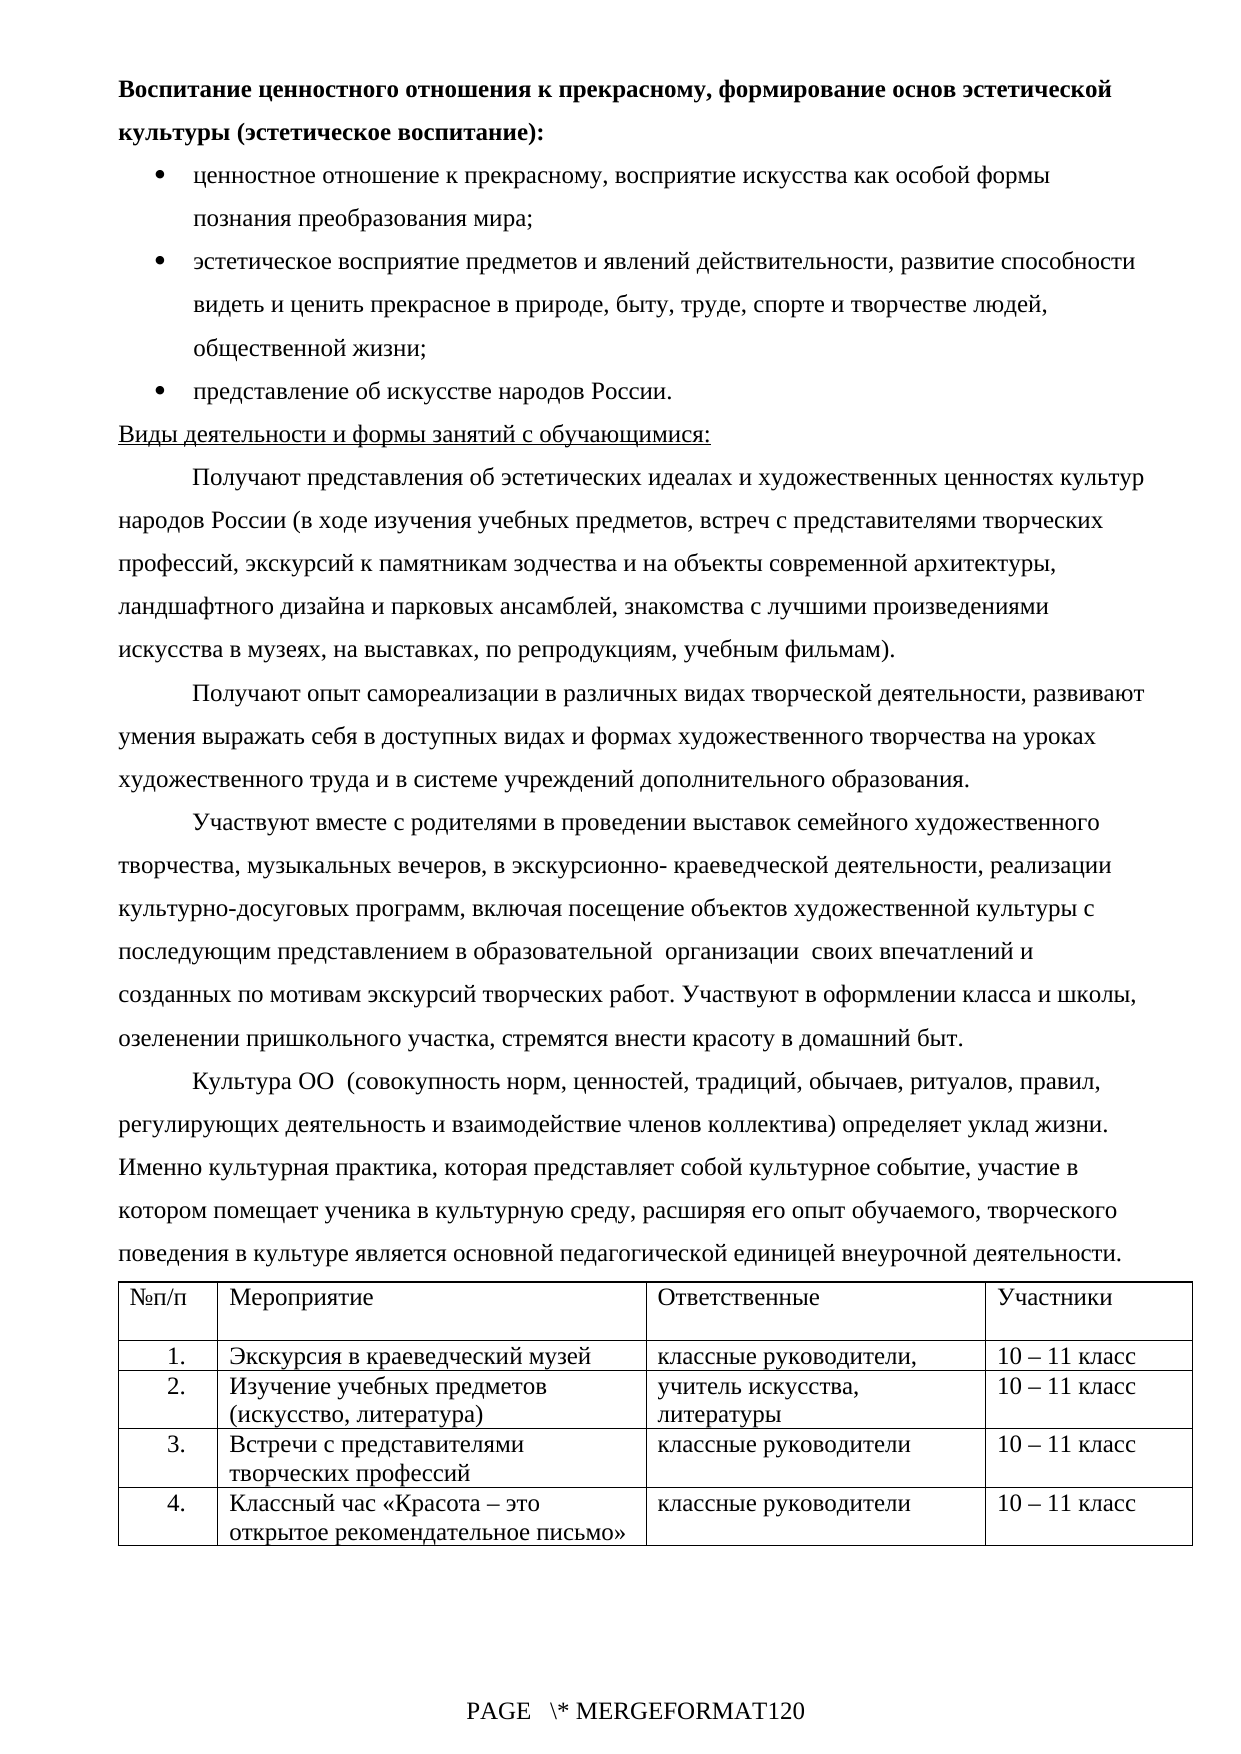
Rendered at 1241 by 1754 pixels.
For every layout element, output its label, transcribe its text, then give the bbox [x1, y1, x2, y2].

text Участвуют вместе с родителями в проведении выставок семейного художественного творчества, музыкальных вечеров, в экскурсионно- краеведческой деятельности, реализации культурно-досуговых программ, включая посещение объектов художественной культуры с последующим представлением в образовательной организации своих впечатлений и созданных по мотивам экскурсий творческих работ. Участвуют в оформлении класса и школы, озеленении пришкольного участка, стремятся внести красоту в домашний быт. [118, 807, 1153, 1051]
table_cell Классный час «Красота – это открытое рекомендательное письмо» [218, 1488, 646, 1545]
table_cell учитель искусства, литературы [647, 1371, 985, 1428]
text Получают опыт самореализации в различных видах творческой деятельности, развивают умения выражать себя в доступных видах и формах художественного творчества на уроках художественного труда и в системе учреждений дополнительного образования. [118, 678, 1153, 793]
table_header Ответственные [647, 1283, 985, 1340]
table_cell Изучение учебных предметов (искусство, литература) [218, 1371, 646, 1428]
list ценностное отношение к прекрасному, восприятие искусства как особой формы познания преобразования мира; [156, 160, 1153, 232]
table_cell классные руководители, [647, 1341, 985, 1370]
table_cell 10 – 11 класс [986, 1341, 1192, 1370]
text Получают представления об эстетических идеалах и художественных ценностях культур народов России (в ходе изучения учебных предметов, встреч с представителями творческих профессий, экскурсий к памятникам зодчества и на объекты современной архитектуры, ландшафтного дизайна и парковых ансамблей, знакомства с лучшими произведениями искусства в музеях, на выставках, по репродукциям, учебным фильмам). [118, 462, 1153, 663]
table_header №п/п [119, 1283, 217, 1340]
table_cell [119, 1429, 217, 1487]
table_cell 10 – 11 класс [986, 1488, 1192, 1545]
list представление об искусстве народов России. [156, 376, 1153, 404]
table_cell 10 – 11 класс [986, 1371, 1192, 1428]
table_cell [119, 1488, 217, 1545]
list эстетическое восприятие предметов и явлений действительности, развитие способности видеть и ценить прекрасное в природе, быту, труде, спорте и творчестве людей, общественной жизни; [156, 246, 1153, 361]
text Виды деятельности и формы занятий с обучающимися: [118, 419, 1153, 448]
table_cell Встречи с представителями творческих профессий [218, 1429, 646, 1487]
table_cell классные руководители [647, 1488, 985, 1545]
table_cell [119, 1371, 217, 1428]
table_header Мероприятие [218, 1283, 646, 1340]
table_header Участники [986, 1283, 1192, 1340]
text Культура ОО (совокупность норм, ценностей, традиций, обычаев, ритуалов, правил, регулирующих деятельность и взаимодействие членов коллектива) определяет уклад жизни. Именно культурная практика, которая представляет собой культурное событие, участие в котором помещает ученика в культурную среду, расширяя его опыт обучаемого, творческого поведения в культуре является основной педагогической единицей внеурочной деятельности. [118, 1066, 1153, 1267]
table_cell классные руководители [647, 1429, 985, 1487]
table_cell [119, 1341, 217, 1370]
table_cell Экскурсия в краеведческий музей [218, 1341, 646, 1370]
text Воспитание ценностного отношения к прекрасному, формирование основ эстетической культуры (эстетическое воспитание): [118, 74, 1153, 146]
table_cell 10 – 11 класс [986, 1429, 1192, 1487]
